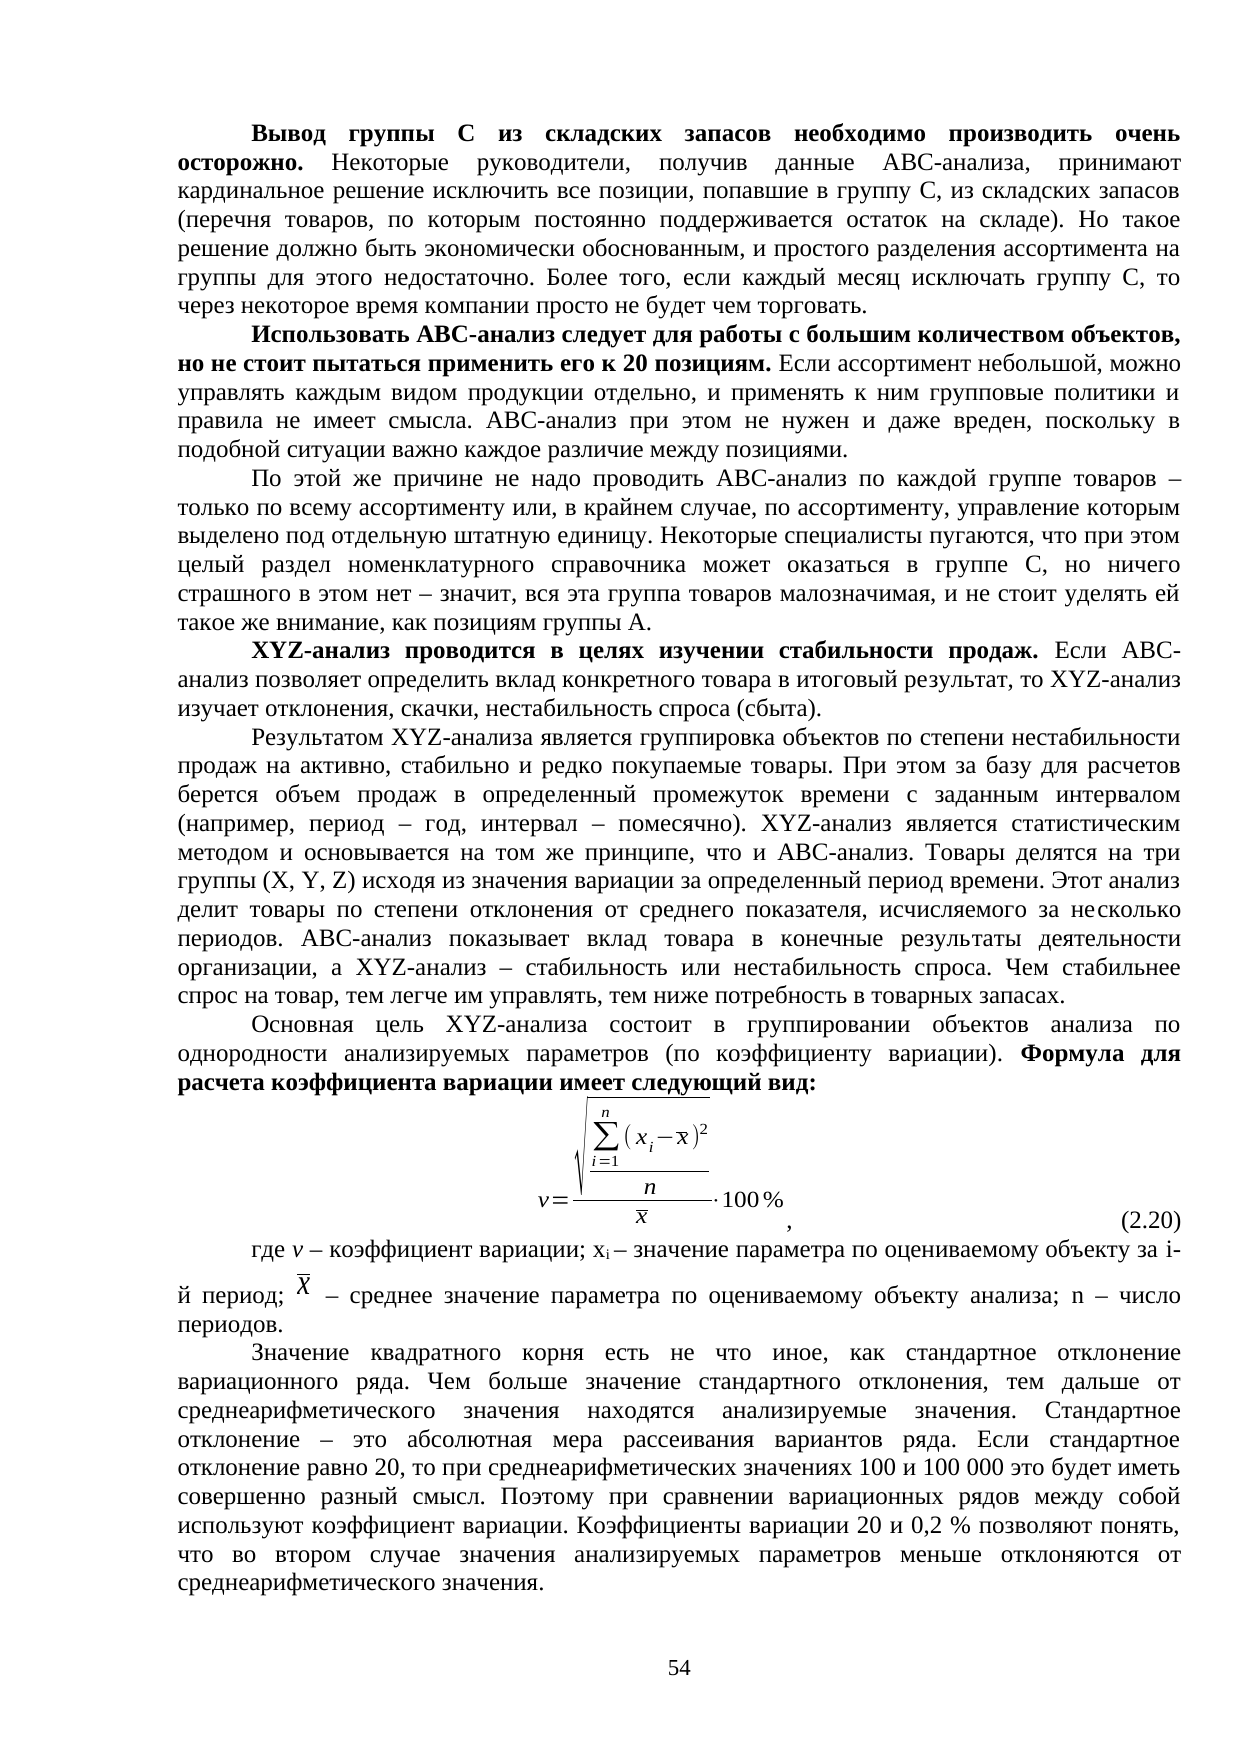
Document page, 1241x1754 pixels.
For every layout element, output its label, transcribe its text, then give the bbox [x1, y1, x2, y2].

text XYZ-анализ проводится в целях изучении стабильности продаж. Если ABC-анализ позволяет определить вклад конкретного товара в итоговый результат, то XYZ-анализ изучает отклонения, скачки, нестабильность спроса (сбыта). [177, 636, 1181, 722]
text Результатом XYZ-анализа является группировка объектов по степени нестабильности продаж на активно, стабильно и редко покупаемые товары. При этом за базу для расчетов берется объем продаж в определенный промежуток времени с заданным интервалом (например, период – год, интервал – помесячно). XYZ-анализ является статистическим методом и основывается на том же принципе, что и ABC-анализ. Товары делятся на три группы (X, Y, Z) исходя из значения вариации за определенный период времени. Этот анализ делит товары по степени отклонения от среднего показателя, исчисляемого за несколько периодов. ABC-анализ показывает вклад товара в конечные результаты деятельности организации, а XYZ-анализ – стабильность или нестабильность спроса. Чем стабильнее спрос на товар, тем легче им управлять, тем ниже потребность в товарных запасах. [177, 722, 1181, 1009]
text По этой же причине не надо проводить ABC-анализ по каждой группе товаров – только по всему ассортименту или, в крайнем случае, по ассортименту, управление которым выделено под отдельную штатную единицу. Некоторые специалисты пугаются, что при этом целый раздел номенклатурного справочника может оказаться в группе С, но ничего страшного в этом нет – значит, вся эта группа товаров малозначимая, и не стоит уделять ей такое же внимание, как позициям группы А. [177, 463, 1181, 636]
text Значение квадратного корня есть не что иное, как стандартное отклонение вариационного ряда. Чем больше значение стандартного отклонения, тем дальше от среднеарифметического значения находятся анализируемые значения. Стандартное отклонение – это абсолютная мера рассеивания вариантов ряда. Если стандартное отклонение равно 20, то при среднеарифметических значениях 100 и 100 000 это будет иметь совершенно разный смысл. Поэтому при сравнении вариационных рядов между собой используют коэффициент вариации. Коэффициенты вариации 20 и 0,2 % позволяют понять, что во втором случае значения анализируемых параметров меньше отклоняются от среднеарифметического значения. [177, 1337, 1181, 1596]
text , (2.20) [177, 1096, 1181, 1234]
text Основная цель XYZ-анализа состоит в группировании объектов анализа по однородности анализируемых параметров (по коэффициенту вариации). Формула для расчета коэффициента вариации имеет следующий вид: [177, 1009, 1181, 1096]
text Вывод группы С из складских запасов необходимо производить очень осторожно. Некоторые руководители, получив данные ABC-анализа, принимают кардинальное решение исключить все позиции, попавшие в группу С, из складских запасов (перечня товаров, по которым постоянно поддерживается остаток на складе). Но такое решение должно быть экономически обоснованным, и простого разделения ассортимента на группы для этого недостаточно. Более того, если каждый месяц исключать группу С, то через некоторое время компании просто не будет чем торговать. [177, 118, 1181, 319]
text Использовать АВС-анализ следует для работы с большим количеством объектов, но не стоит пытаться применить его к 20 позициям. Если ассортимент небольшой, можно управлять каждым видом продукции отдельно, и применять к ним групповые политики и правила не имеет смысла. ABC-анализ при этом не нужен и даже вреден, поскольку в подобной ситуации важно каждое различие между позициями. [177, 319, 1181, 463]
text где v – коэффициент вариации; хi – значение параметра по оцениваемому объекту за i-й период; – cреднее значение параметра по оцениваемому объекту анализа; n – число периодов. [177, 1234, 1181, 1337]
